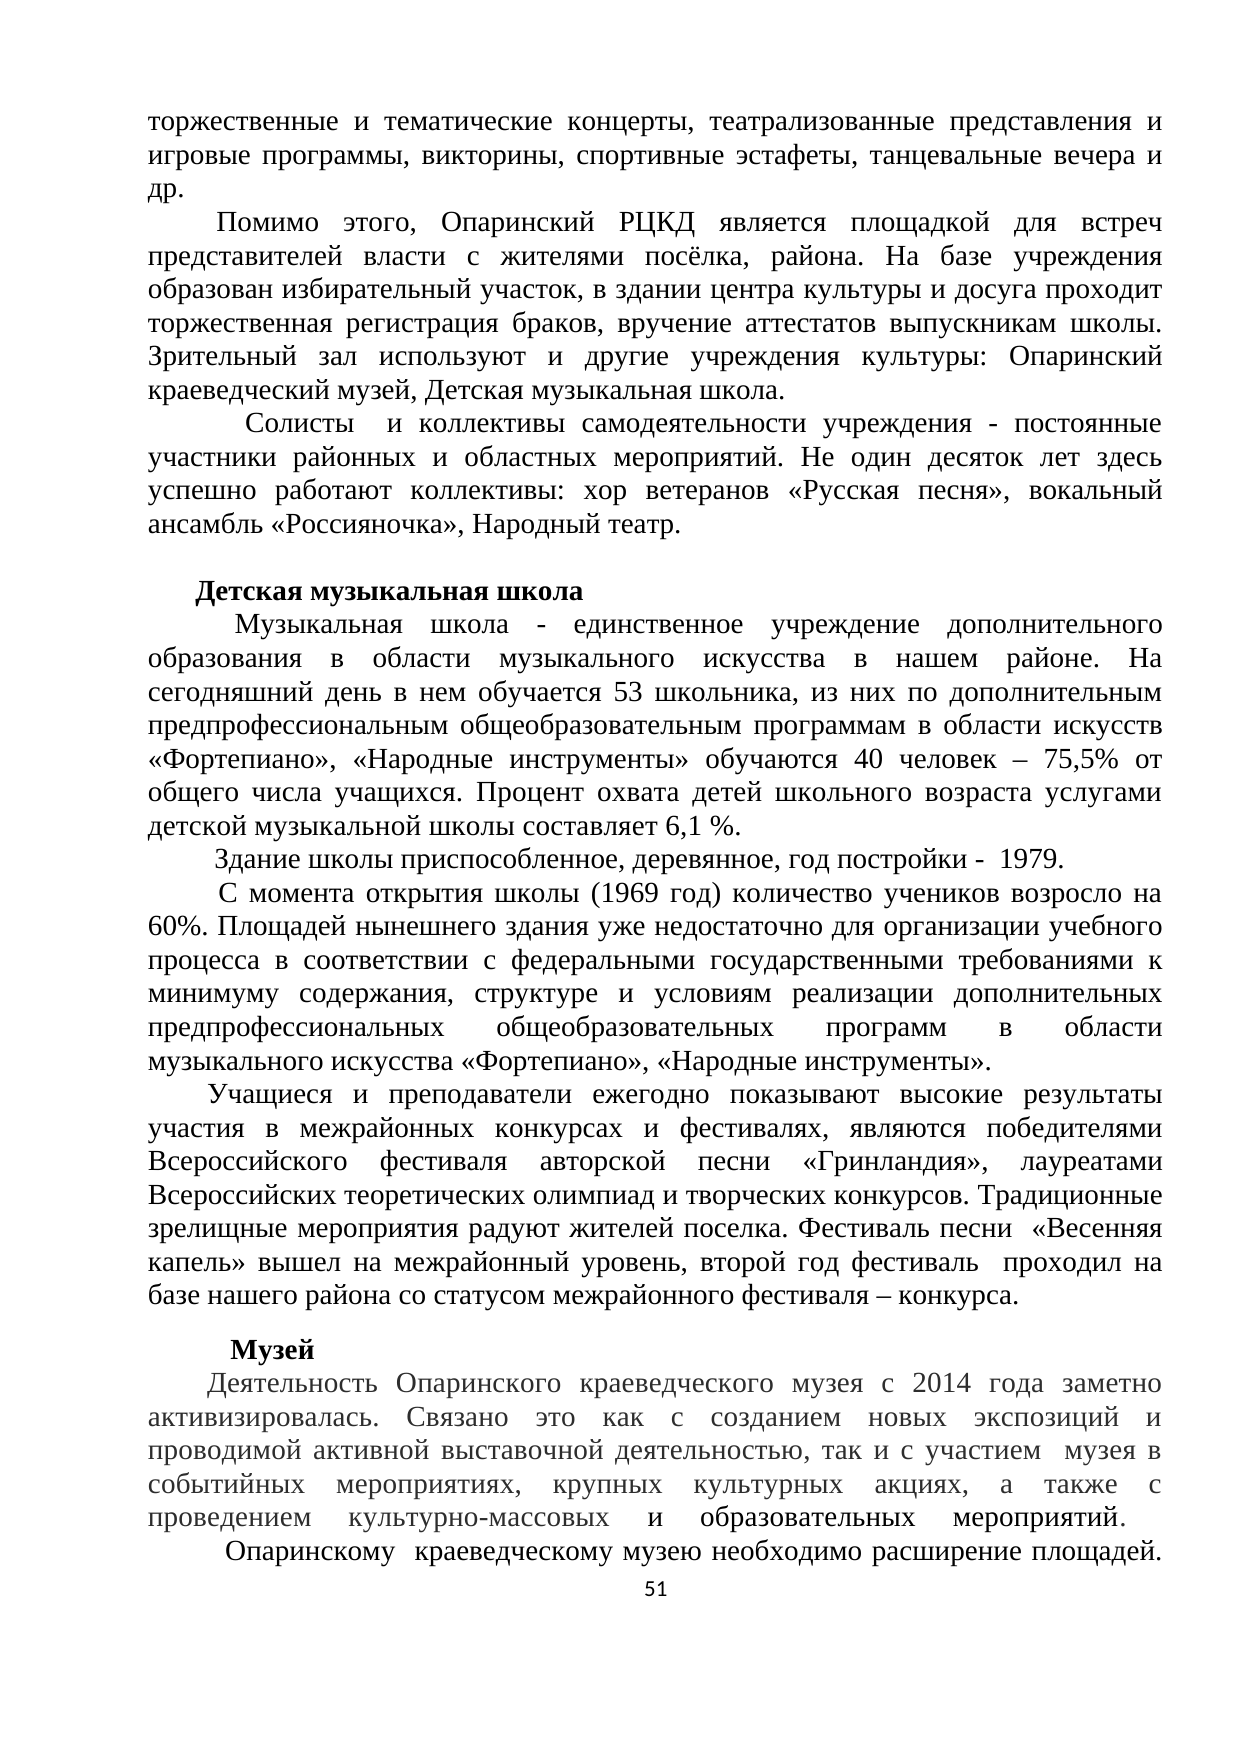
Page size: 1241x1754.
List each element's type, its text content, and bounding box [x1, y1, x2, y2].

text С момента открытия школы (1969 год) количество учеников возросло на 60%. Площадей нынешнего здания уже недостаточно для организации учебного процесса в соответствии с федеральными государственными требованиями к минимуму содержания, структуре и условиям реализации дополнительных предпрофессиональных общеобразовательных программ в области музыкального искусства «Фортепиано», «Народные инструменты». [148, 875, 1163, 1076]
text Музыкальная школа - единственное учреждение дополнительного образования в области музыкального искусства в нашем районе. На сегодняшний день в нем обучается 53 школьника, из них по дополнительным предпрофессиональным общеобразовательным программам в области искусств «Фортепиано», «Народные инструменты» обучаются 40 человек – 75,5% от общего числа учащихся. Процент охвата детей школьного возраста услугами детской музыкальной школы составляет 6,1 %. [148, 607, 1163, 841]
text Детская музыкальная школа [148, 573, 1163, 607]
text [148, 103, 1163, 204]
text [148, 1365, 1163, 1567]
text Солисты и коллективы самодеятельности учреждения - постоянные участники районных и областных мероприятий. Не один десяток лет здесь успешно работают коллективы: хор ветеранов «Русская песня», вокальный ансамбль «Россияночка», Народный театр. [148, 405, 1163, 539]
text Музей [148, 1332, 1163, 1365]
text Помимо этого, Опаринский РЦКД является площадкой для встреч представителей власти с жителями посёлка, района. На базе учреждения образован избирательный участок, в здании центра культуры и досуга проходит торжественная регистрация браков, вручение аттестатов выпускникам школы. Зрительный зал используют и другие учреждения культуры: Опаринский краеведческий музей, Детская музыкальная школа. [148, 204, 1163, 405]
text Учащиеся и преподаватели ежегодно показывают высокие результаты участия в межрайонных конкурсах и фестивалях, являются победителями Всероссийского фестиваля авторской песни «Гринландия», лауреатами Всероссийских теоретических олимпиад и творческих конкурсов. Традиционные зрелищные мероприятия радуют жителей поселка. Фестиваль песни «Весенняя капель» вышел на межрайонный уровень, второй год фестиваль проходил на базе нашего района со статусом межрайонного фестиваля – конкурса. [148, 1076, 1163, 1311]
text Здание школы приспособленное, деревянное, год постройки - 1979. [148, 841, 1163, 875]
